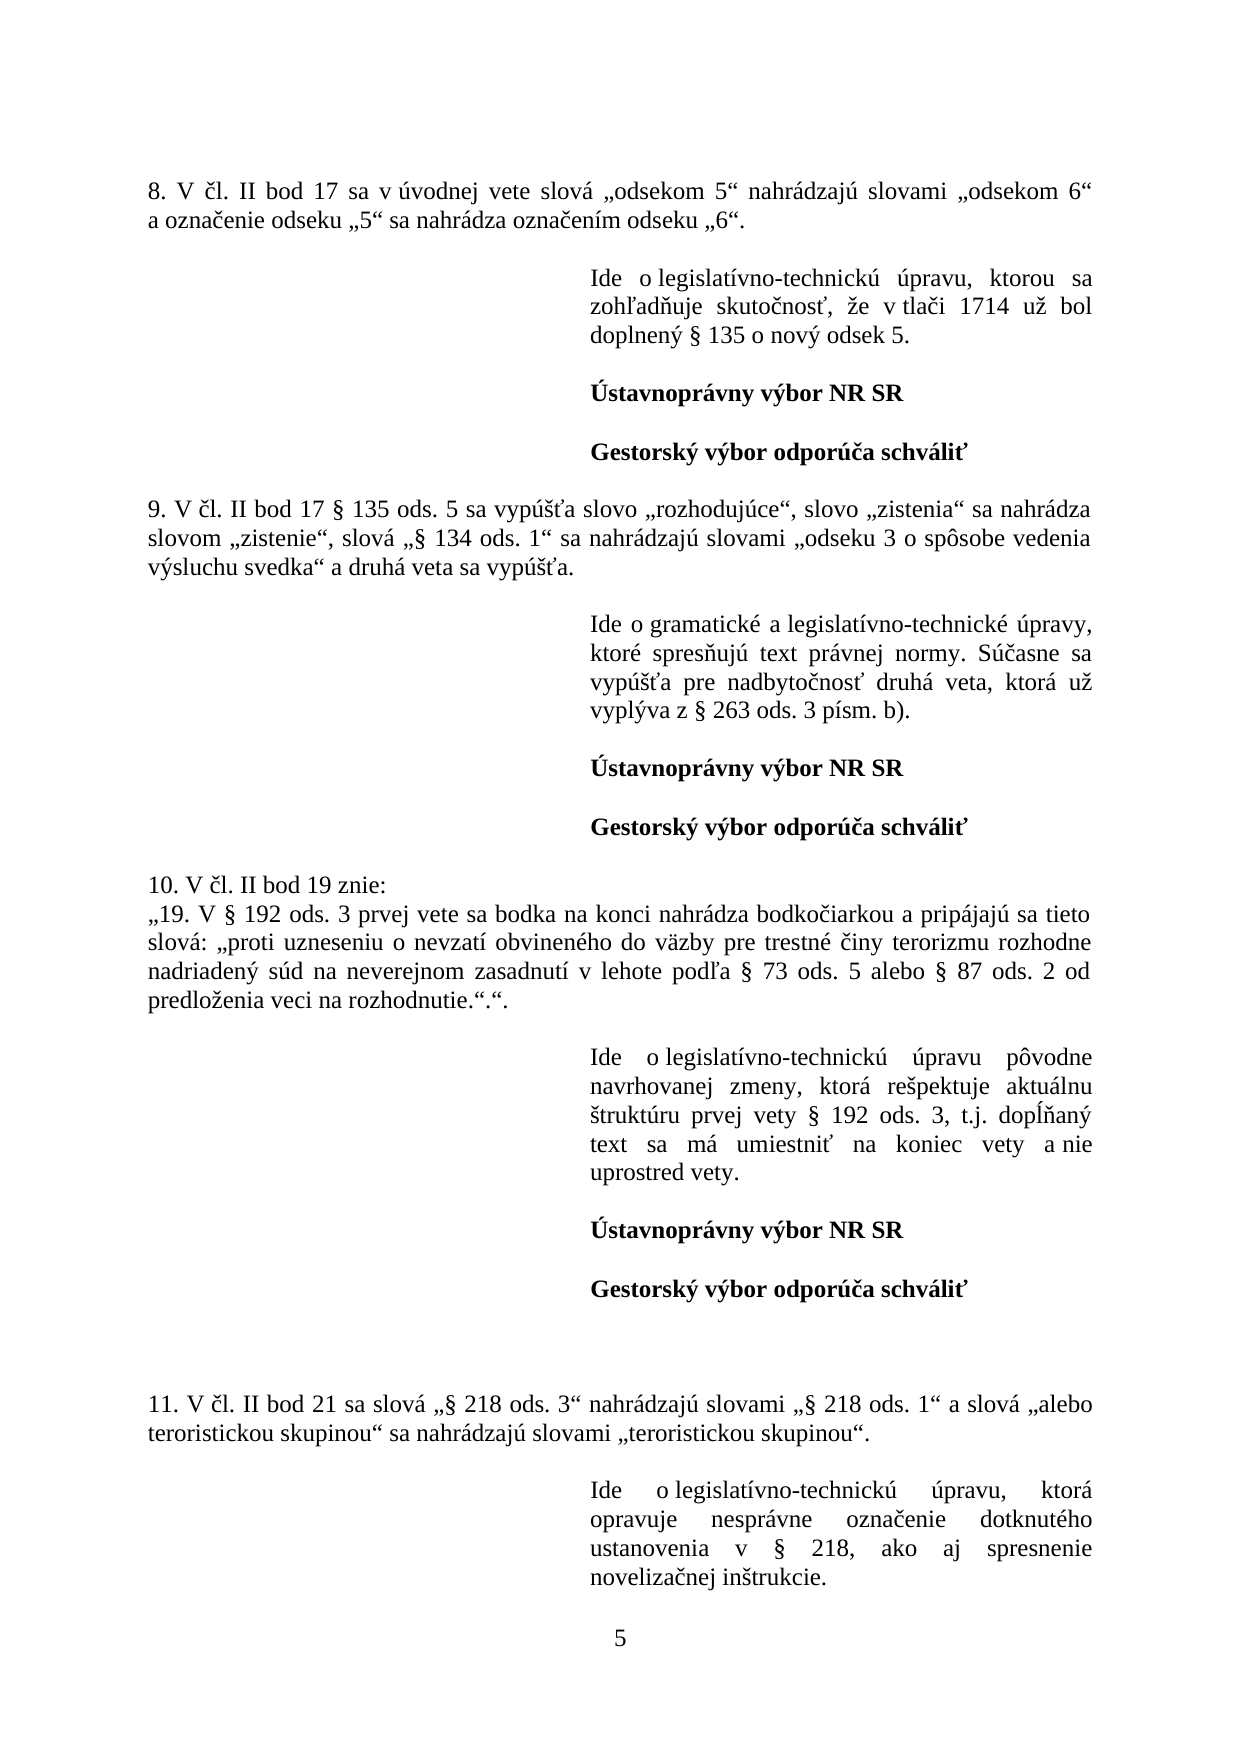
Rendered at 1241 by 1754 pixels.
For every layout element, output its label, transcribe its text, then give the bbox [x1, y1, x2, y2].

text Ústavnoprávny výbor NR SR [590, 378, 1093, 406]
text „19. V § 192 ods. 3 prvej vete sa bodka na konci nahrádza bodkočiarkou a pripájajú sa tieto slová: „proti uzneseniu o nevzatí obvineného do väzby pre trestné činy terorizmu rozhodne nadriadený súd na neverejnom zasadnutí v lehote podľa § 73 ods. 5 alebo § 87 ods. 2 od predloženia veci na rozhodnutie.“.“. [148, 899, 1093, 1014]
text Gestorský výbor odporúča schváliť [565, 437, 1093, 466]
text Ide o legislatívno-technickú úpravu, ktorou sa zohľadňuje skutočnosť, že v tlači 1714 už bol doplnený § 135 o nový odsek 5. [148, 263, 1093, 349]
text Gestorský výbor odporúča schváliť [565, 1274, 1093, 1303]
text 9. V čl. II bod 17 § 135 ods. 5 sa vypúšťa slovo „rozhodujúce“, slovo „zistenia“ sa nahrádza slovom „zistenie“, slová „§ 134 ods. 1“ sa nahrádzajú slovami „odseku 3 o spôsobe vedenia výsluchu svedka“ a druhá veta sa vypúšťa. [148, 494, 1093, 581]
text 11. V čl. II bod 21 sa slová „§ 218 ods. 3“ nahrádzajú slovami „§ 218 ods. 1“ a slová „alebo teroristickou skupinou“ sa nahrádzajú slovami „teroristickou skupinou“. [148, 1389, 1093, 1447]
text Ide o legislatívno-technickú úpravu pôvodne navrhovanej zmeny, ktorá rešpektuje aktuálnu štruktúru prvej vety § 192 ods. 3, t.j. dopĺňaný text sa má umiestniť na koniec vety a nie uprostred vety. [148, 1042, 1093, 1186]
text Ide o gramatické a legislatívno-technické úpravy, ktoré spresňujú text právnej normy. Súčasne sa vypúšťa pre nadbytočnosť druhá veta, ktorá už vyplýva z § 263 ods. 3 písm. b). [148, 609, 1093, 724]
text Gestorský výbor odporúča schváliť [565, 812, 1093, 841]
text Ide o legislatívno-technickú úpravu, ktorá opravuje nesprávne označenie dotknutého ustanovenia v § 218, ako aj spresnenie novelizačnej inštrukcie. [148, 1475, 1093, 1590]
text 8. V čl. II bod 17 sa v úvodnej vete slová „odsekom 5“ nahrádzajú slovami „odsekom 6“ a označenie odseku „5“ sa nahrádza označením odseku „6“. [148, 176, 1093, 234]
text 10. V čl. II bod 19 znie: [148, 870, 1093, 899]
text Ústavnoprávny výbor NR SR [590, 753, 1093, 782]
text Ústavnoprávny výbor NR SR [590, 1215, 1093, 1244]
